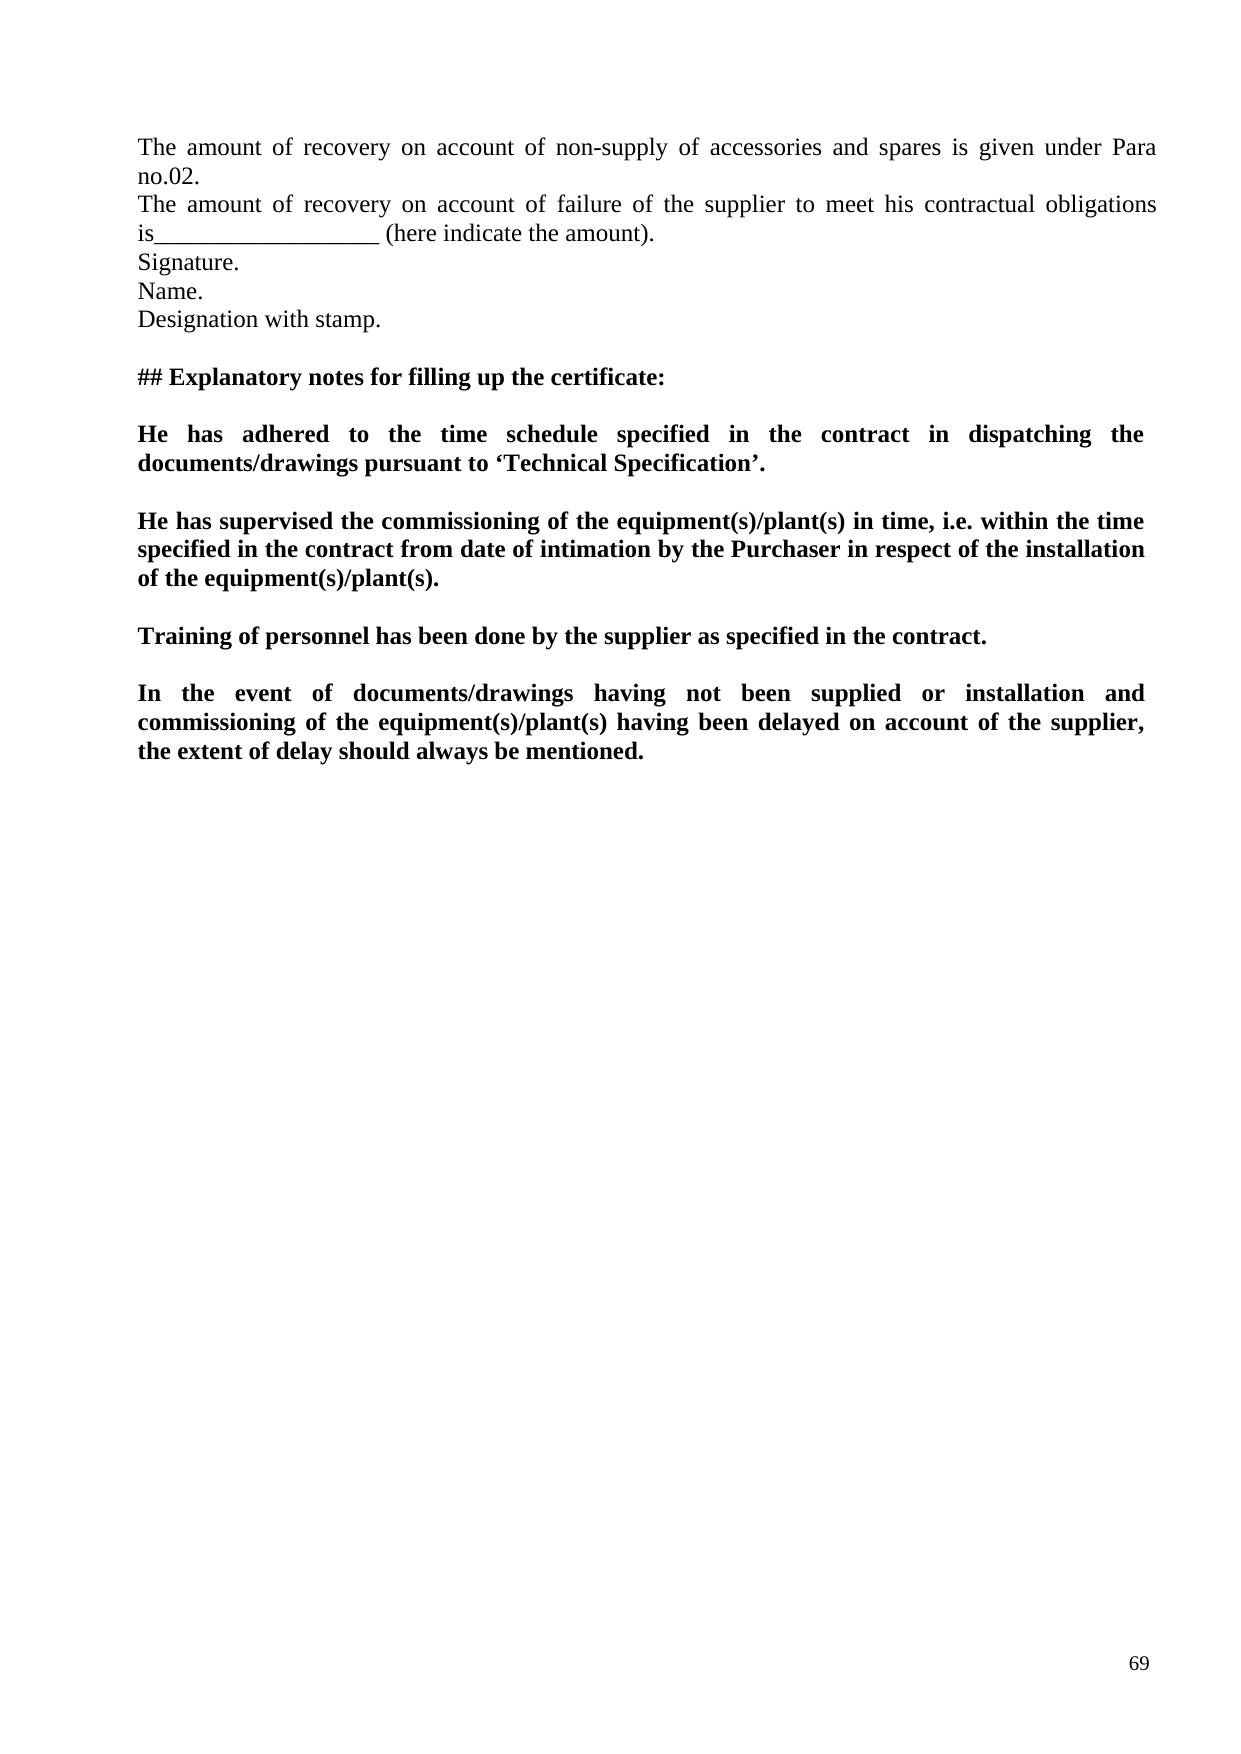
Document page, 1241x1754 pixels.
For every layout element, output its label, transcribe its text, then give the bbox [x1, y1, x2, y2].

text He has adhered to the time schedule specified in the contract in dispatching the documents/drawings pursuant to ‘Technical Specification’. [137, 419, 1146, 477]
list Signature. [137, 247, 1159, 276]
subtitle Training of personnel has been done by the supplier as specified in the contract. [137, 621, 1146, 649]
text The amount of recovery on account of non-supply of accessories and spares is given under no.02. [137, 132, 1159, 189]
text The amount of recovery on account of failure of the supplier to meet his contractual obligations is__________________ (here indicate the amount). [137, 189, 1159, 247]
text He has supervised the commissioning of the equipment(s)/plant(s) in time, i.e. within the time specified in the contract from date of intimation by the Purchaser in respect of the installation of the equipment(s)/plant(s). [137, 506, 1146, 592]
list Name. [137, 276, 1159, 304]
list Designation with stamp. [137, 304, 1159, 333]
text In the event of documents/drawings having not been supplied or installation and commissioning of the equipment(s)/plant(s) having been delayed on account of the supplier, the extent of delay should always be mentioned. [137, 678, 1146, 764]
text ## Explanatory notes for filling up the certificate: [137, 362, 1146, 391]
